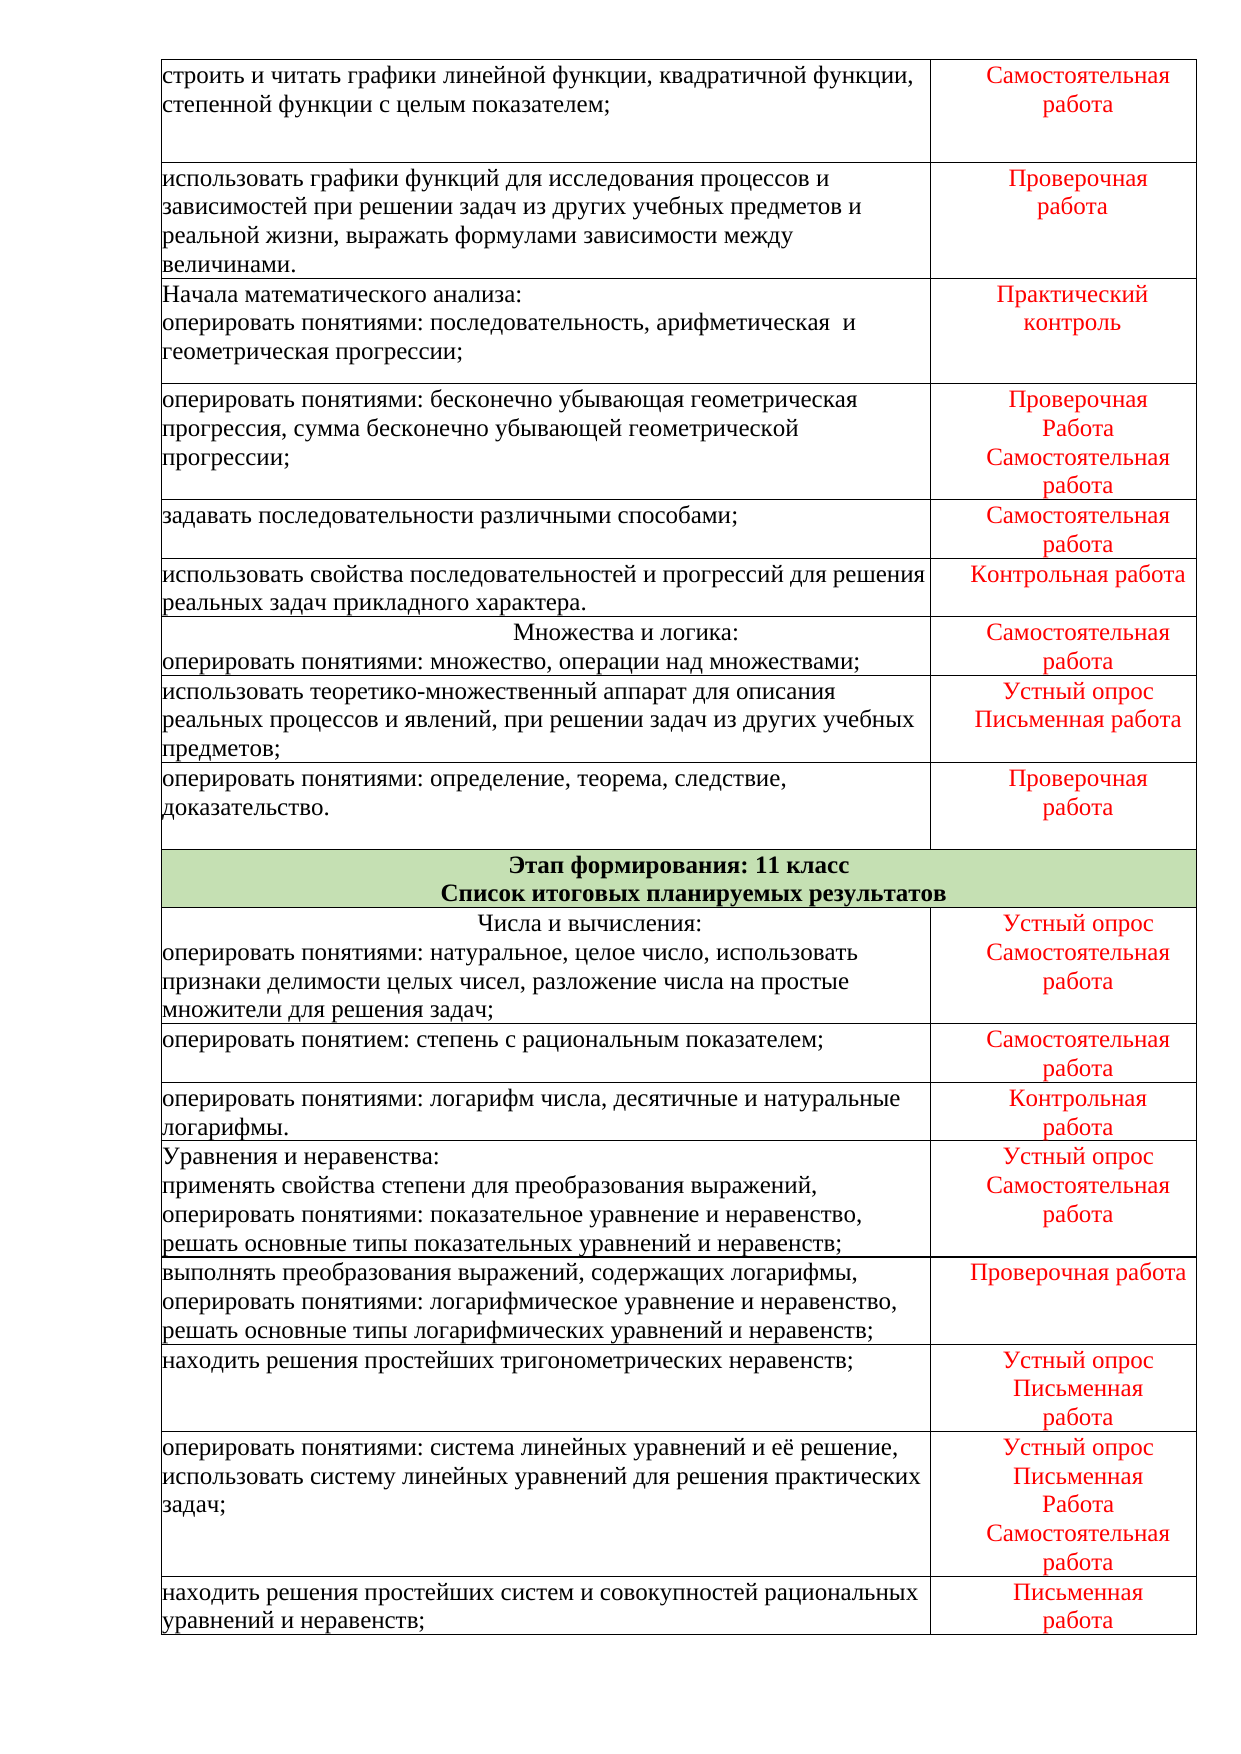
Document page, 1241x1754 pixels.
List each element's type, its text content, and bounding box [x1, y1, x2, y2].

table_cell находить решения простейших систем и совокупностей рациональных уравнений и неравенств; [162, 1577, 930, 1634]
table_cell строить и читать графики линейной функции, квадратичной функции, степенной функции с целым показателем; [162, 60, 930, 162]
table_cell Практический контроль [931, 279, 1196, 383]
table_cell использовать графики функций для исследования процессов и зависимостей при решении задач из других учебных предметов и реальной жизни, выражать формулами зависимости между величинами. [162, 163, 930, 278]
table_cell Самостоятельная работа [931, 500, 1196, 558]
table_cell задавать последовательности различными способами; [162, 500, 930, 558]
table_cell Устный опрос Самостоятельная работа [931, 1141, 1196, 1256]
table_cell Множества и логика: оперировать понятиями: множество, операции над множествами; [162, 617, 930, 675]
table_cell Проверочная работа [931, 763, 1196, 849]
table_cell Проверочная работа [931, 163, 1196, 278]
table_cell оперировать понятиями: логарифм числа, десятичные и натуральные логарифмы. [162, 1083, 930, 1140]
table_cell Начала математического анализа: оперировать понятиями: последовательность, арифметическая и геометрическая прогрессии; [162, 279, 930, 383]
table_cell Проверочная работа [931, 1258, 1196, 1344]
table_cell Контрольная работа [931, 559, 1196, 616]
table_cell Устный опрос Письменная работа [931, 1345, 1196, 1431]
table_cell выполнять преобразования выражений, содержащих логарифмы, оперировать понятиями: логарифмическое уравнение и неравенство, решать основные типы логарифмических уравнений и неравенств; [162, 1258, 930, 1344]
table_cell Контрольная работа [931, 1083, 1196, 1140]
table_cell использовать теоретико-множественный аппарат для описания реальных процессов и явлений, при решении задач из других учебных предметов; [162, 676, 930, 762]
table_cell Устный опрос Письменная работа [931, 676, 1196, 762]
table_cell оперировать понятиями: определение, теорема, следствие, доказательство. [162, 763, 930, 849]
table_cell находить решения простейших тригонометрических неравенств; [162, 1345, 930, 1431]
table_cell Самостоятельная работа [931, 1024, 1196, 1082]
table_cell оперировать понятием: степень с рациональным показателем; [162, 1024, 930, 1082]
table_cell Проверочная Работа Самостоятельная работа [931, 384, 1196, 499]
table_cell Числа и вычисления: оперировать понятиями: натуральное, целое число, использовать признаки делимости целых чисел, разложение числа на простые множители для решения задач; [162, 908, 930, 1023]
table_cell использовать свойства последовательностей и прогрессий для решения реальных задач прикладного характера. [162, 559, 930, 616]
table_cell Этап формирования: 11 класс Список итоговых планируемых результатов [162, 850, 1196, 907]
table_cell Самостоятельная работа [931, 60, 1196, 162]
table_cell оперировать понятиями: бесконечно убывающая геометрическая прогрессия, сумма бесконечно убывающей геометрической прогрессии; [162, 384, 930, 499]
table_cell Самостоятельная работа [931, 617, 1196, 675]
table_cell Устный опрос Самостоятельная работа [931, 908, 1196, 1023]
table_cell Устный опрос Письменная Работа Самостоятельная работа [931, 1432, 1196, 1576]
table_cell оперировать понятиями: система линейных уравнений и её решение, использовать систему линейных уравнений для решения практических задач; [162, 1432, 930, 1576]
table_cell Письменная работа [931, 1577, 1196, 1634]
table_cell Уравнения и неравенства: применять свойства степени для преобразования выражений, оперировать понятиями: показательное уравнение и неравенство, решать основные типы показательных уравнений и неравенств; [162, 1141, 930, 1256]
